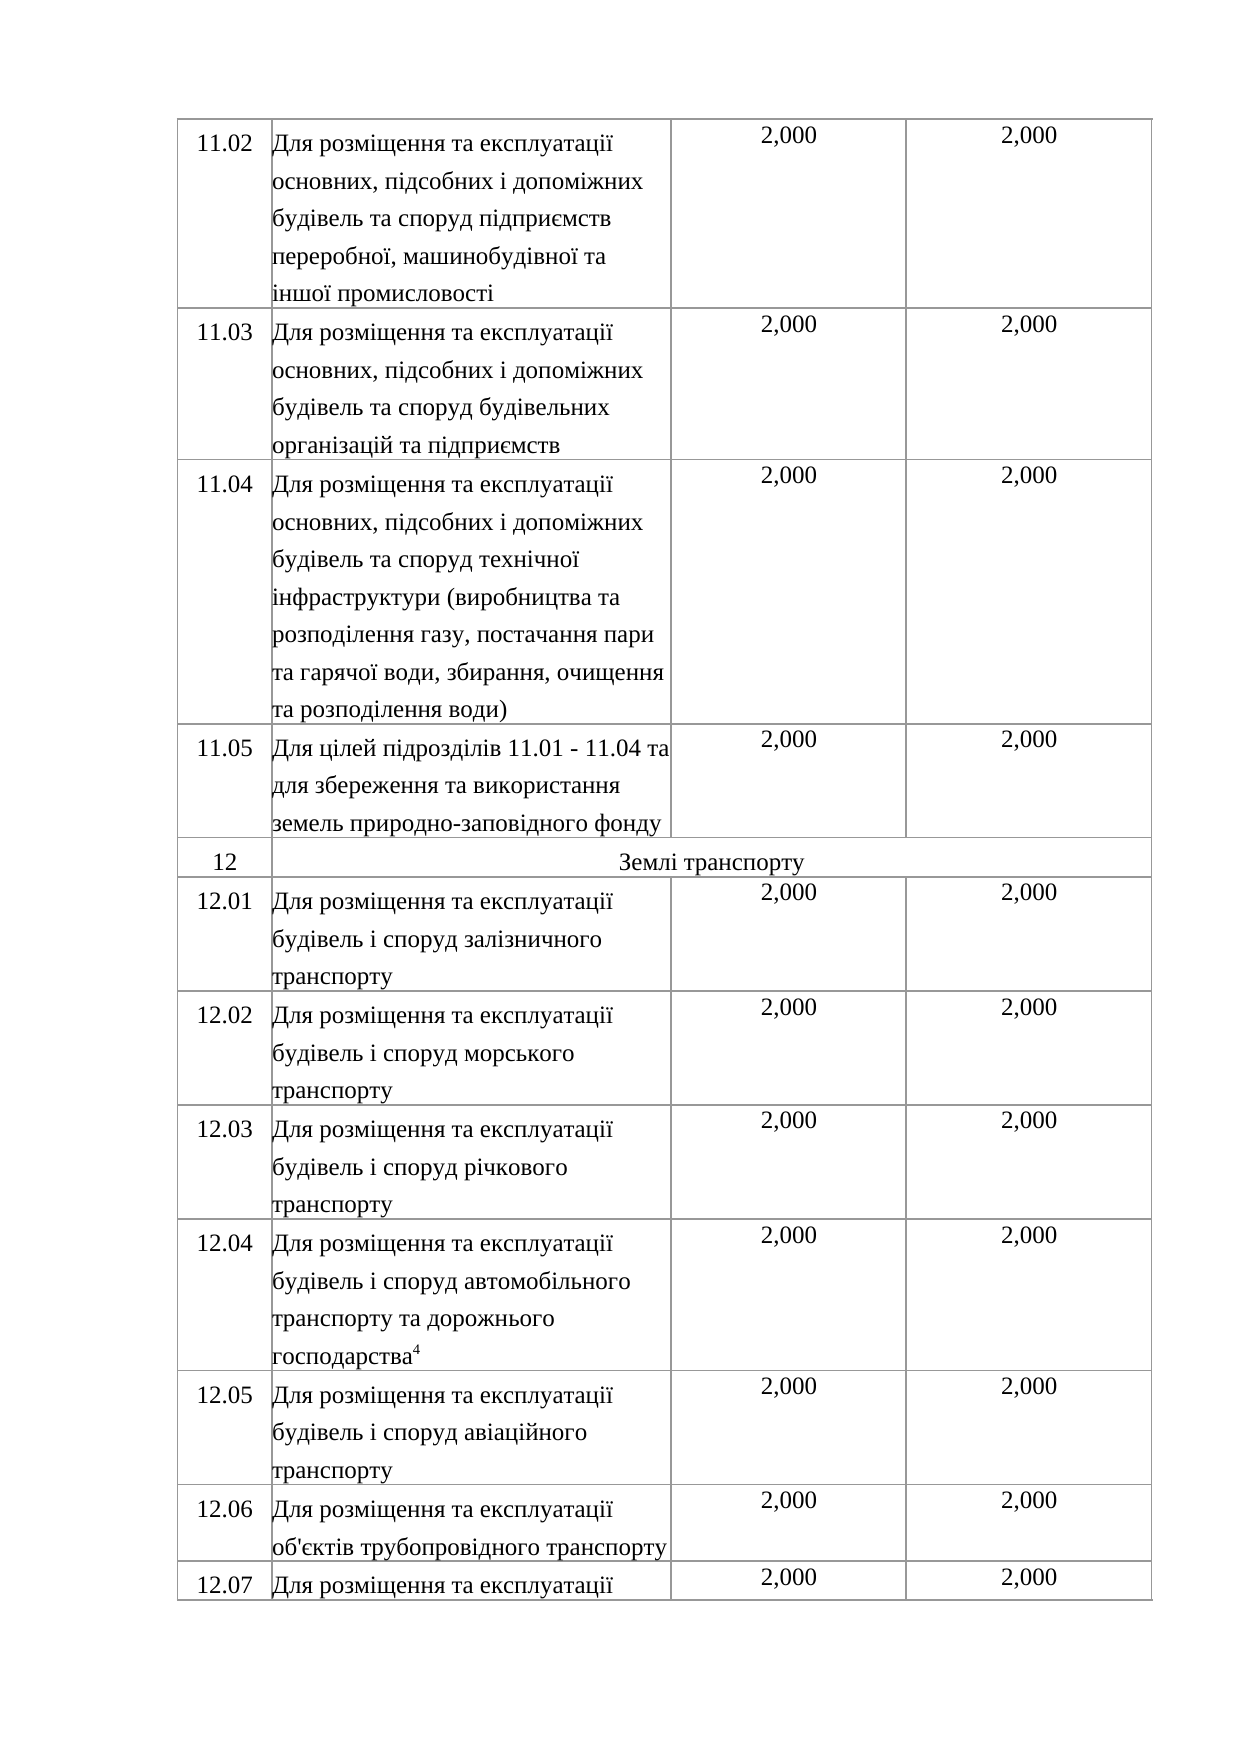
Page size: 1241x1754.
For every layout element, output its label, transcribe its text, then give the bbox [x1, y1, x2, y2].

table_cell 12.01 [178, 878, 271, 990]
table_cell 2,000 [907, 1106, 1151, 1218]
table_cell 2,000 [672, 992, 905, 1104]
table_cell 12 [178, 838, 271, 876]
table_cell 2,000 [672, 1106, 905, 1218]
table_cell 2,000 [907, 725, 1151, 837]
table_cell 12.06 [178, 1485, 271, 1560]
table_cell 12.02 [178, 992, 271, 1104]
table_cell Для розміщення та експлуатації основних, підсобних і допоміжних будівель та споруд технічної інфраструктури (виробництва та розподілення газу, постачання пари та гарячої води, збирання, очищення та розподілення води) [273, 460, 670, 723]
table_cell 2,000 [907, 120, 1151, 307]
table_cell 2,000 [907, 992, 1151, 1104]
table_cell Для розміщення та експлуатації будівель і споруд залізничного транспорту [273, 878, 670, 990]
table_cell 2,000 [907, 1371, 1151, 1484]
table_cell 2,000 [672, 460, 905, 723]
table_cell 2,000 [672, 1562, 905, 1599]
table_cell 12.07 [178, 1562, 271, 1599]
table_cell 2,000 [907, 1562, 1151, 1599]
table_cell Для розміщення та експлуатації будівель і споруд морського транспорту [273, 992, 670, 1104]
table_cell 11.04 [178, 460, 271, 723]
table_cell 2,000 [907, 1220, 1151, 1370]
table_cell 2,000 [672, 725, 905, 837]
table_cell 11.03 [178, 309, 271, 459]
table_cell Для цілей підрозділів 11.01 - 11.04 та для збереження та використання земель природно-заповідного фонду [273, 725, 670, 837]
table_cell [273, 1562, 670, 1599]
table_cell 2,000 [672, 878, 905, 990]
table_cell 2,000 [672, 120, 905, 307]
table_cell 2,000 [907, 309, 1151, 459]
table_cell Землі транспорту [273, 838, 1151, 876]
table_cell Для розміщення та експлуатації будівель і споруд річкового транспорту [273, 1106, 670, 1218]
table_cell Для розміщення та експлуатації будівель і споруд автомобільного транспорту та дорожнього господарства4 [273, 1220, 670, 1370]
table_cell Для розміщення та експлуатації основних, підсобних і допоміжних будівель та споруд будівельних організацій та підприємств [273, 309, 670, 459]
table_cell Для розміщення та експлуатації об'єктів трубопровідного транспорту [273, 1485, 670, 1560]
table_cell Для розміщення та експлуатації основних, підсобних і допоміжних будівель та споруд підприємств переробної, машинобудівної та іншої промисловості [273, 120, 670, 307]
table_cell 11.02 [178, 120, 271, 307]
table_cell 11.05 [178, 725, 271, 837]
table_cell Для розміщення та експлуатації будівель і споруд авіаційного транспорту [273, 1371, 670, 1484]
table_cell 2,000 [672, 1485, 905, 1560]
table_cell 2,000 [672, 309, 905, 459]
table_cell 12.05 [178, 1371, 271, 1484]
table_cell 2,000 [672, 1371, 905, 1484]
table_cell 2,000 [907, 1485, 1151, 1560]
table_cell 12.03 [178, 1106, 271, 1218]
table_cell 2,000 [907, 460, 1151, 723]
table_cell 2,000 [672, 1220, 905, 1370]
table_cell 12.04 [178, 1220, 271, 1370]
table_cell 2,000 [907, 878, 1151, 990]
